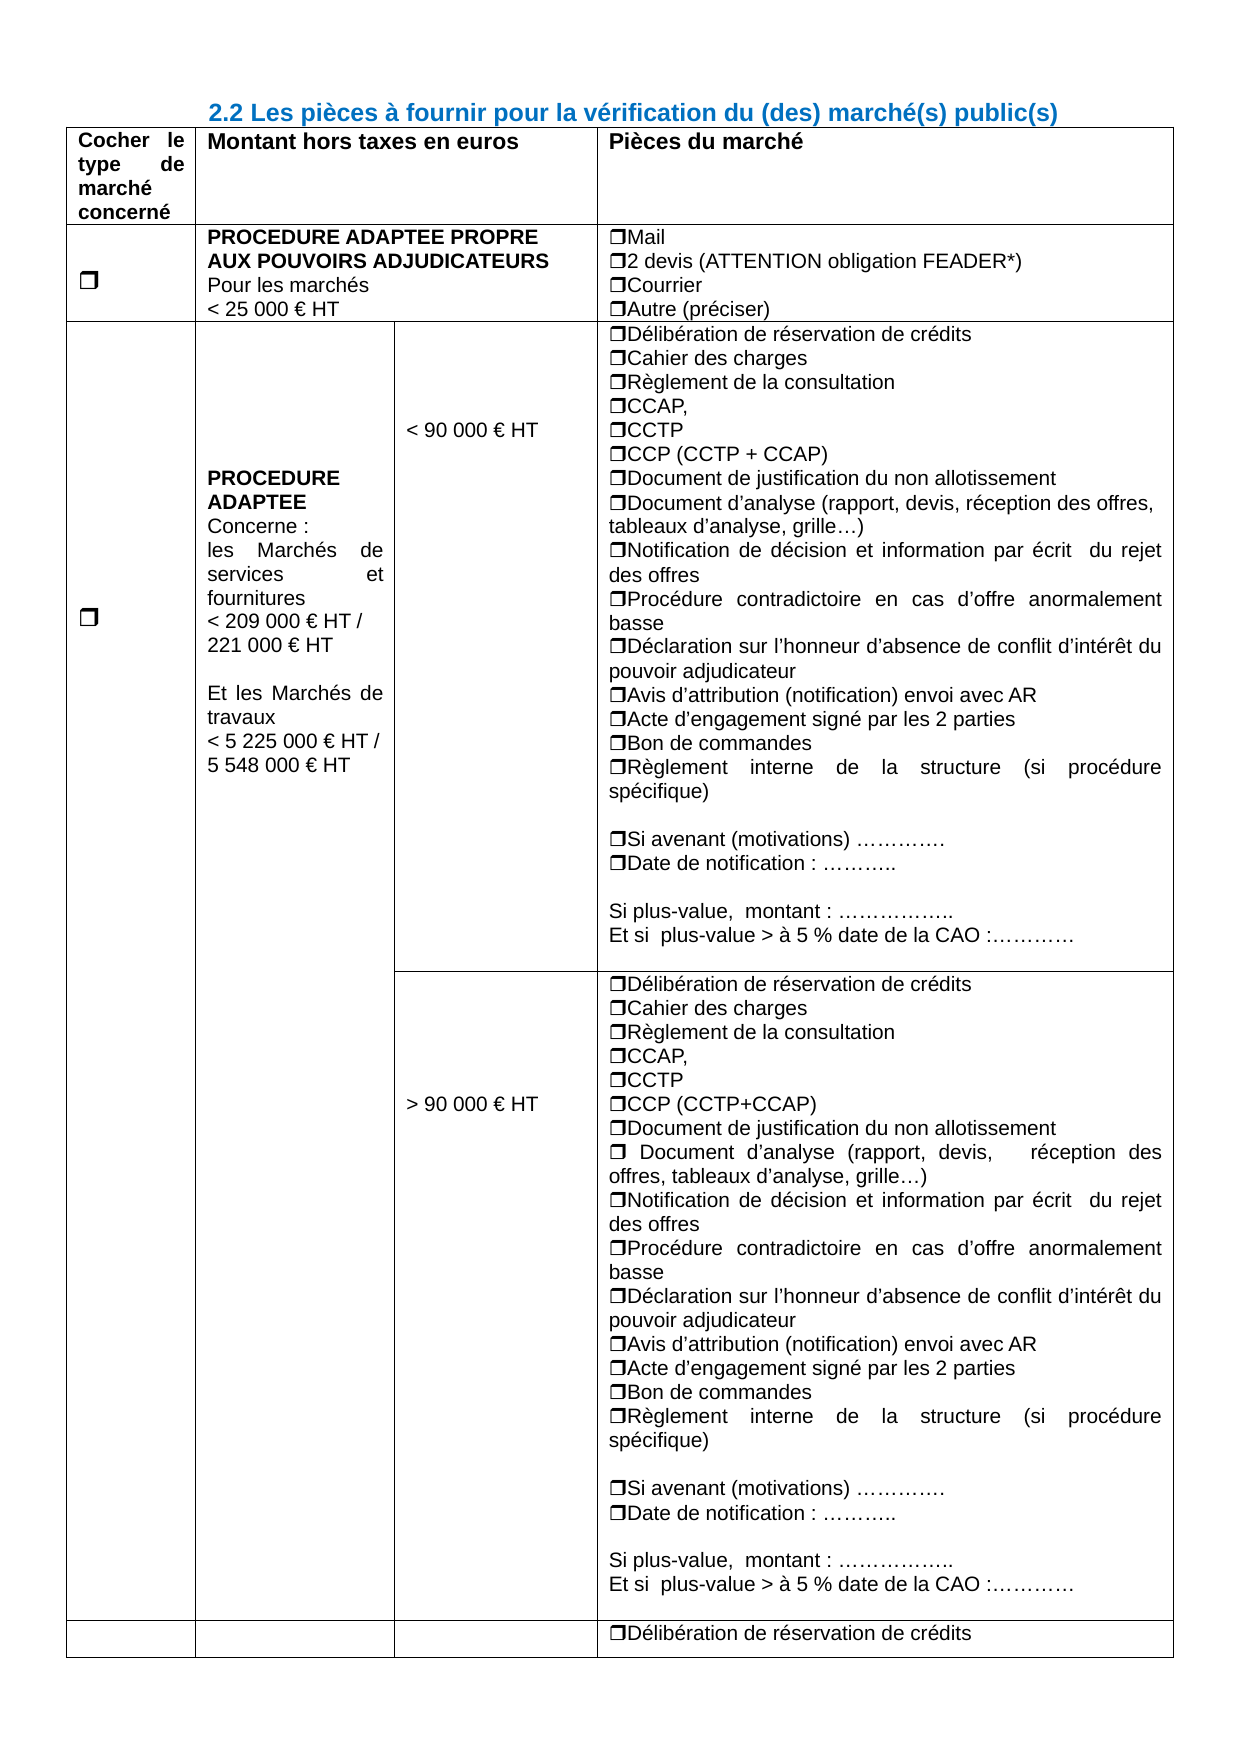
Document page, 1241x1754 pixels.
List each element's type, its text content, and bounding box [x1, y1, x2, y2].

table_header Montant hors taxes en euros [196, 128, 597, 223]
table_cell [67, 225, 195, 321]
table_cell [395, 1621, 597, 1657]
table_cell PROCEDURE ADAPTEE Concerne : les Marchés de services et fournitures < 209 000 € HT / 221 000 € HT Et les Marchés de travaux < 5 225 000 € HT / 5 548 000 € HT [196, 322, 394, 1620]
table_cell > 90 000 € HT [395, 972, 597, 1620]
table_header Pièces du marché [598, 128, 1173, 223]
table_cell Mail 2 devis (ATTENTION obligation FEADER*) Courrier Autre (préciser) [598, 225, 1173, 321]
table_cell [67, 322, 195, 1620]
table_cell PROCEDURE ADAPTEE PROPRE AUX POUVOIRS ADJUDICATEURS Pour les marchés < 25 000 € HT [196, 225, 597, 321]
list Les pièces à fournir pour la vérification du (des) marché(s) public(s) [104, 98, 1163, 127]
table_cell Délibération de réservation de crédits Cahier des charges Règlement de la consultation CCAP, CCTP CCP (CCTP+CCAP) Document de justification du non allotissement Document d’analyse (rapport, devis, réception des offres, tableaux d’analyse, grille…) Notification de décision et information par écrit du rejet des offres Procédure contradictoire en cas d’offre anormalement basse Déclaration sur l’honneur d’absence de conflit d’intérêt du pouvoir adjudicateur Avis d’attribution (notification) envoi avec AR Acte d’engagement signé par les 2 parties Bon de commandes Règlement interne de la structure (si procédure spécifique) Si avenant (motivations) …………. Date de notification : ……….. Si plus-value, montant : …………….. Et si plus-value > à 5 % date de la CAO :………… [598, 972, 1173, 1620]
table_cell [196, 1621, 394, 1657]
table_header Cocher le type de marché concerné [67, 128, 195, 223]
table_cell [598, 1621, 1173, 1657]
table_cell Délibération de réservation de crédits Cahier des charges Règlement de la consultation CCAP, CCTP CCP (CCTP + CCAP) Document de justification du non allotissement Document d’analyse (rapport, devis, réception des offres, tableaux d’analyse, grille…) Notification de décision et information par écrit du rejet des offres Procédure contradictoire en cas d’offre anormalement basse Déclaration sur l’honneur d’absence de conflit d’intérêt du pouvoir adjudicateur Avis d’attribution (notification) envoi avec AR Acte d’engagement signé par les 2 parties Bon de commandes Règlement interne de la structure (si procédure spécifique) Si avenant (motivations) …………. Date de notification : ……….. Si plus-value, montant : …………….. Et si plus-value > à 5 % date de la CAO :………… [598, 322, 1173, 971]
table_cell < 90 000 € HT [395, 322, 597, 971]
table_cell [67, 1621, 195, 1657]
